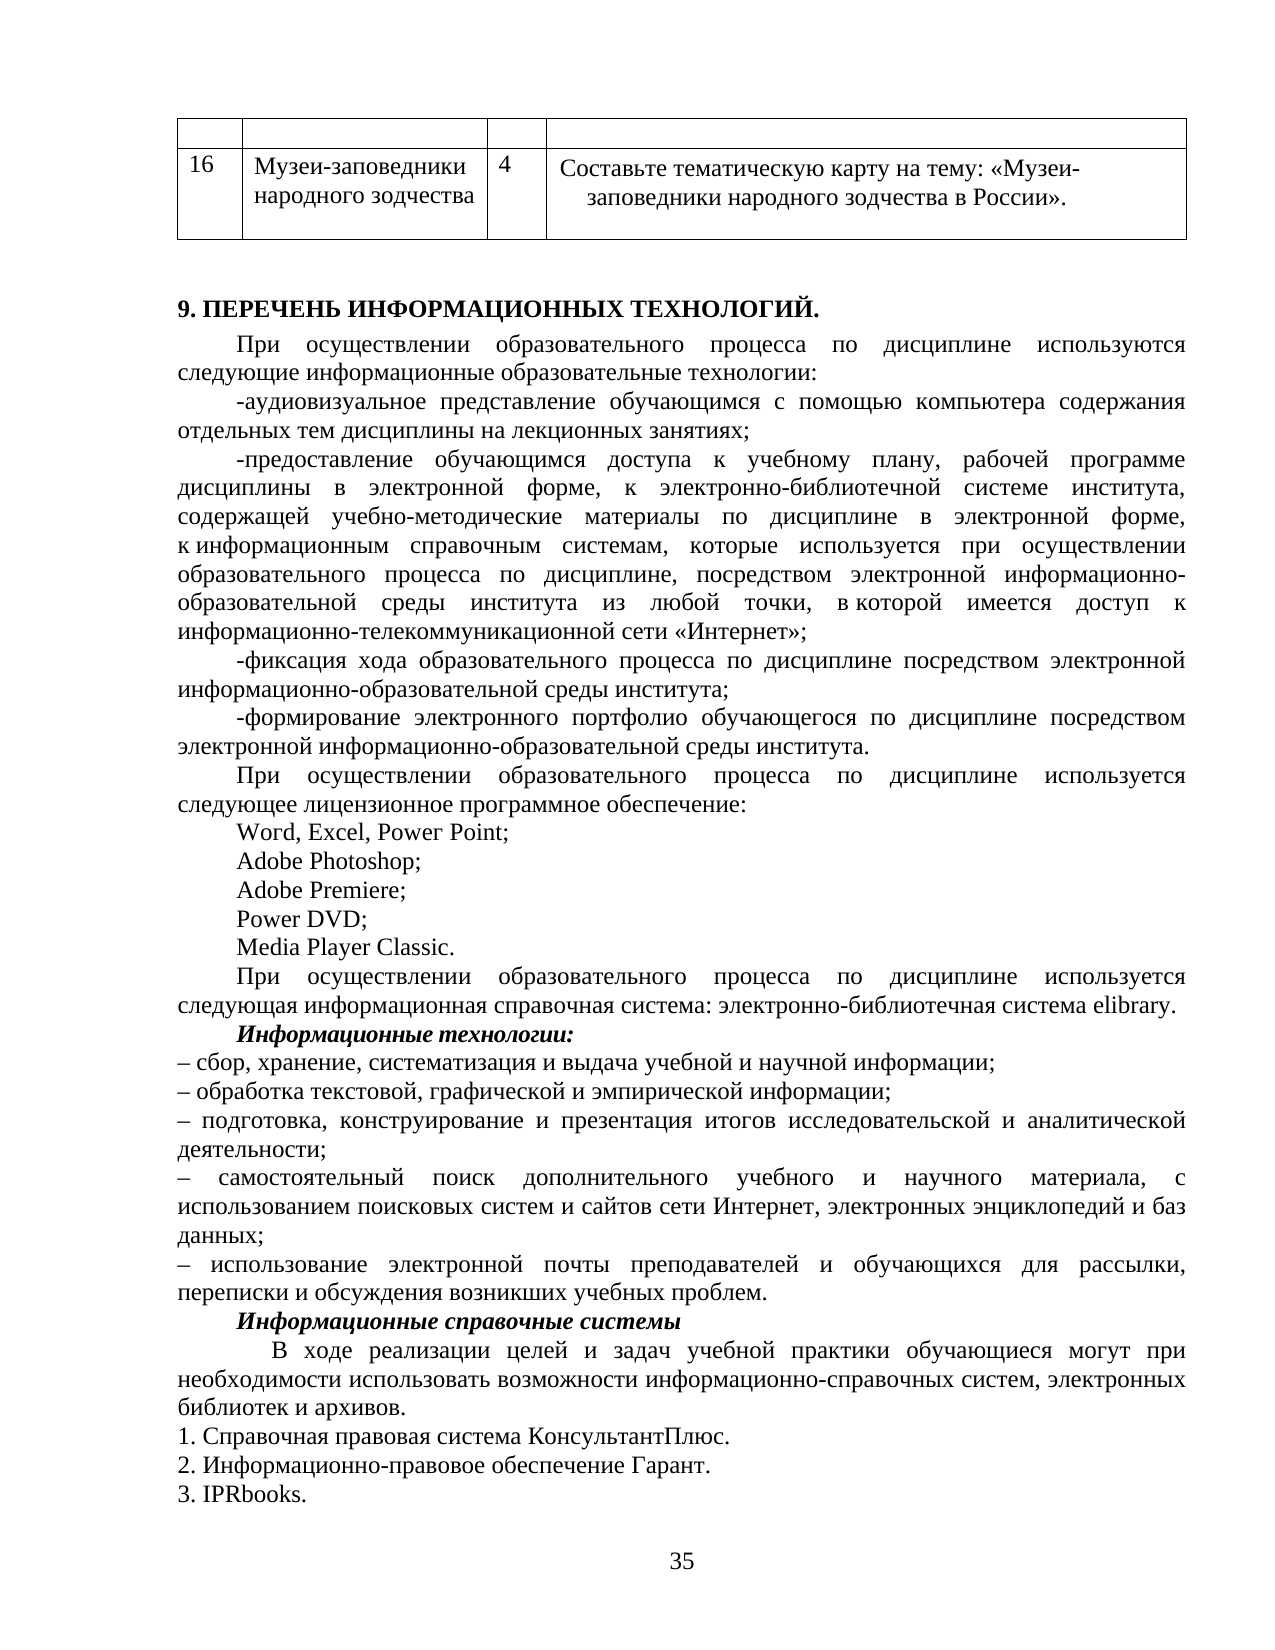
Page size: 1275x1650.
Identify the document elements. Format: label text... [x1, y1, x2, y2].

text -формирование электронного портфолио обучающегося по дисциплине посредством электронной информационно-образовательной среды института. [177, 702, 1186, 760]
table_cell Музеи-заповедники народного зодчества [243, 149, 487, 239]
text -предоставление обучающимся доступа к учебному плану, рабочей программе дисциплины в электронной форме, к электронно-библиотечной системе института, содержащей учебно-методические материалы по дисциплине в электронной форме, к информационным справочным системам, которые используется при осуществлении образовательного процесса по дисциплине, посредством электронной информационно-образовательной среды института из любой точки, в которой имеется доступ к информационно-телекоммуникационной сети «Интернет»; [177, 444, 1186, 645]
table_cell 4 [488, 119, 546, 148]
table_cell 4 [488, 149, 546, 239]
text – обработка текстовой, графической и эмпирической информации; [177, 1076, 1186, 1105]
text Media Player Classic. [177, 932, 1186, 961]
text При осуществлении образовательного процесса по дисциплине используется следующее лицензионное программное обеспечение: [177, 760, 1186, 817]
text Информационные технологии: [177, 1019, 1186, 1047]
text Power DVD; [177, 904, 1186, 932]
text Wогd, Ехсеl, Powег Роint; [177, 817, 1186, 846]
table_cell Составьте тематическую карту на тему: «Музеи-заповедники народного зодчества в России». [547, 149, 1186, 239]
text При осуществлении образовательного процесса по дисциплине используется следующая информационная справочная система: электронно-библиотечная система elibrary. [177, 961, 1186, 1019]
text 9. ПЕРЕЧЕНЬ ИНФОРМАЦИОННЫХ ТЕХНОЛОГИЙ. [177, 294, 1186, 323]
table_cell 16 [178, 149, 242, 239]
text 2. Информационно-правовое обеспечение Гарант. [177, 1450, 1186, 1479]
text -аудиовизуальное представление обучающимся с помощью компьютера содержания отдельных тем дисциплины на лекционных занятиях; [177, 386, 1186, 444]
text – самостоятельный поиск дополнительного учебного и научного материала, с использованием поисковых систем и сайтов сети Интернет, электронных энциклопедий и баз данных; [177, 1162, 1186, 1249]
text 3. IPRbooks. [177, 1479, 1186, 1507]
text – сбор, хранение, систематизация и выдача учебной и научной информации; [177, 1047, 1186, 1076]
text Информационные справочные системы [177, 1306, 1186, 1335]
table_cell 15 [178, 119, 242, 148]
text При осуществлении образовательного процесса по дисциплине используются следующие информационные образовательные технологии: [177, 329, 1186, 386]
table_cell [243, 119, 487, 148]
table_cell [547, 119, 1186, 148]
text -фиксация хода образовательного процесса по дисциплине посредством электронной информационно-образовательной среды института; [177, 645, 1186, 702]
text 1. Справочная правовая система КонсультантПлюс. [177, 1421, 1186, 1450]
text – подготовка, конструирование и презентация итогов исследовательской и аналитической деятельности; [177, 1105, 1186, 1162]
text Adobe Photoshop; [177, 846, 1186, 875]
text – использование электронной почты преподавателей и обучающихся для рассылки, переписки и обсуждения возникших учебных проблем. [177, 1249, 1186, 1306]
text Adobe Premiere; [177, 875, 1186, 904]
text В ходе реализации целей и задач учебной практики обучающиеся могут при необходимости использовать возможности информационно-справочных систем, электронных библиотек и архивов. [177, 1335, 1186, 1421]
